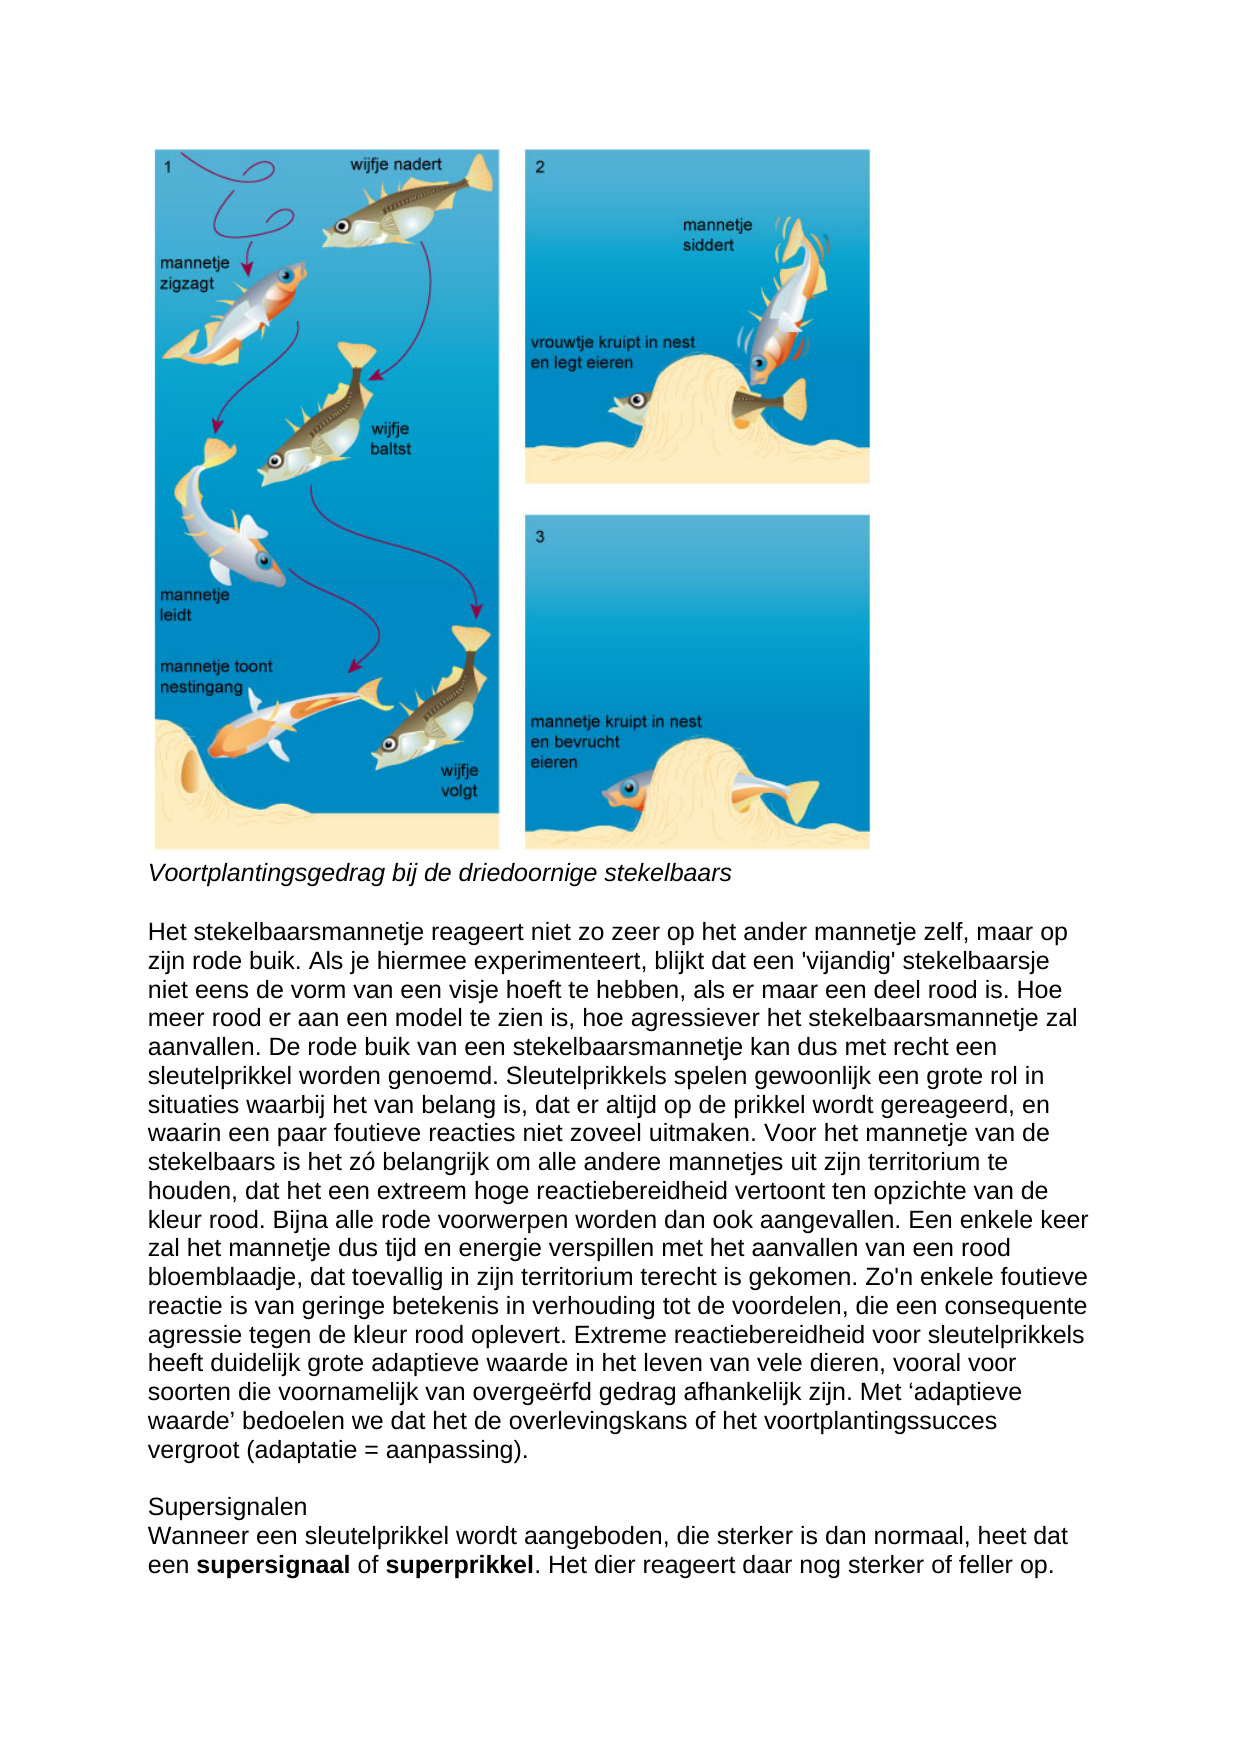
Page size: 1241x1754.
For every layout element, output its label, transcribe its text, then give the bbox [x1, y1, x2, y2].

picture [154, 149, 871, 850]
table_cell Voortplantingsgedrag bij de driedoornige stekelbaars [146, 856, 1080, 888]
text Het stekelbaarsmannetje reageert niet zo zeer op het ander mannetje zelf, maar op zijn rode buik. Als je hiermee experimenteert, blijkt dat een 'vijandig' stekelbaarsje niet eens de vorm van een visje hoeft te hebben, als er maar een deel rood is. Hoe meer rood er aan een model te zien is, hoe agressiever het stekelbaarsmannetje zal aanvallen. De rode buik van een stekelbaarsmannetje kan dus met recht een sleutelprikkel worden genoemd. Sleutelprikkels spelen gewoonlijk een grote rol in situaties waarbij het van belang is, dat er altijd op de prikkel wordt gereageerd, en waarin een paar foutieve reacties niet zoveel uitmaken. Voor het mannetje van de stekelbaars is het zó belangrijk om alle andere mannetjes uit zijn territorium te houden, dat het een extreem hoge reactiebereidheid vertoont ten opzichte van de kleur rood. Bijna alle rode voorwerpen worden dan ook aangevallen. Een enkele keer zal het mannetje dus tijd en energie verspillen met het aanvallen van een rood bloemblaadje, dat toevallig in zijn territorium terecht is gekomen. Zo'n enkele foutieve reactie is van geringe betekenis in verhouding tot de voordelen, die een consequente agressie tegen de kleur rood oplevert. Extreme reactiebereidheid voor sleutelprikkels heeft duidelijk grote adaptieve waarde in het leven van vele dieren, vooral voor soorten die voornamelijk van overgeërfd gedrag afhankelijk zijn. Met ‘adaptieve waarde’ bedoelen we dat het de overlevingskans of het voortplantingssucces vergroot (adaptatie = aanpassing). Supersignalen Wanneer een sleutelprikkel wordt aangeboden, die sterker is dan normaal, heet dat een supersignaal of superprikkel. Het dier reageert daar nog sterker of feller op. [148, 917, 1093, 1578]
table_header Aangeboren gedrag begint niet 'vanzelf', het dier moet in de juiste toestand zijn. Dat geldt bijvoorbeeld voor voortplantingsgedrag: alleen een dier met een hoog gehalte aan geslachtshormonen in zijn bloed, kan dit gedrag gaan vertonen. Bovendien moet er vaak een bepaald signaal uit de omgeving zijn: zo’n signaal noem je de sleutelprikkel. Slechts een deel van de prikkels, die een dier uit zijn omgeving opvangt, bepaalt zijn reactie. Een roodborstmannetje bijvoorbeeld wordt agressief door het zien van de rode borstveren van een rivaal in zijn territorium. Hoe de rest van de vogel eruit ziet is minder belangrijk. Dit kan worden aangetoond door een proef met een plukje rode borstveertjes, dat met een stukje ijzerdraad in het territorium van een mannelijke roodborst wordt aangebracht. De vogel valt het plukje veren even fel aan als wanneer het een ander roodborstmannetje geweest zou zijn. Zo'n prikkel (de rode kleur) lijkt een automatische reactie op gang te brengen. Het is de sleutelprikkel. Beroemd is het klassieke onderzoek van Tinbergen (1951) betreffende de sleutelprikkels, waarop een stekelbaarsmannetje reageert: Bekijk dit filmpje: http://www.youtube.com/watch?v=4pQVNHN86Oo&NR=1 [146, 148, 1080, 856]
